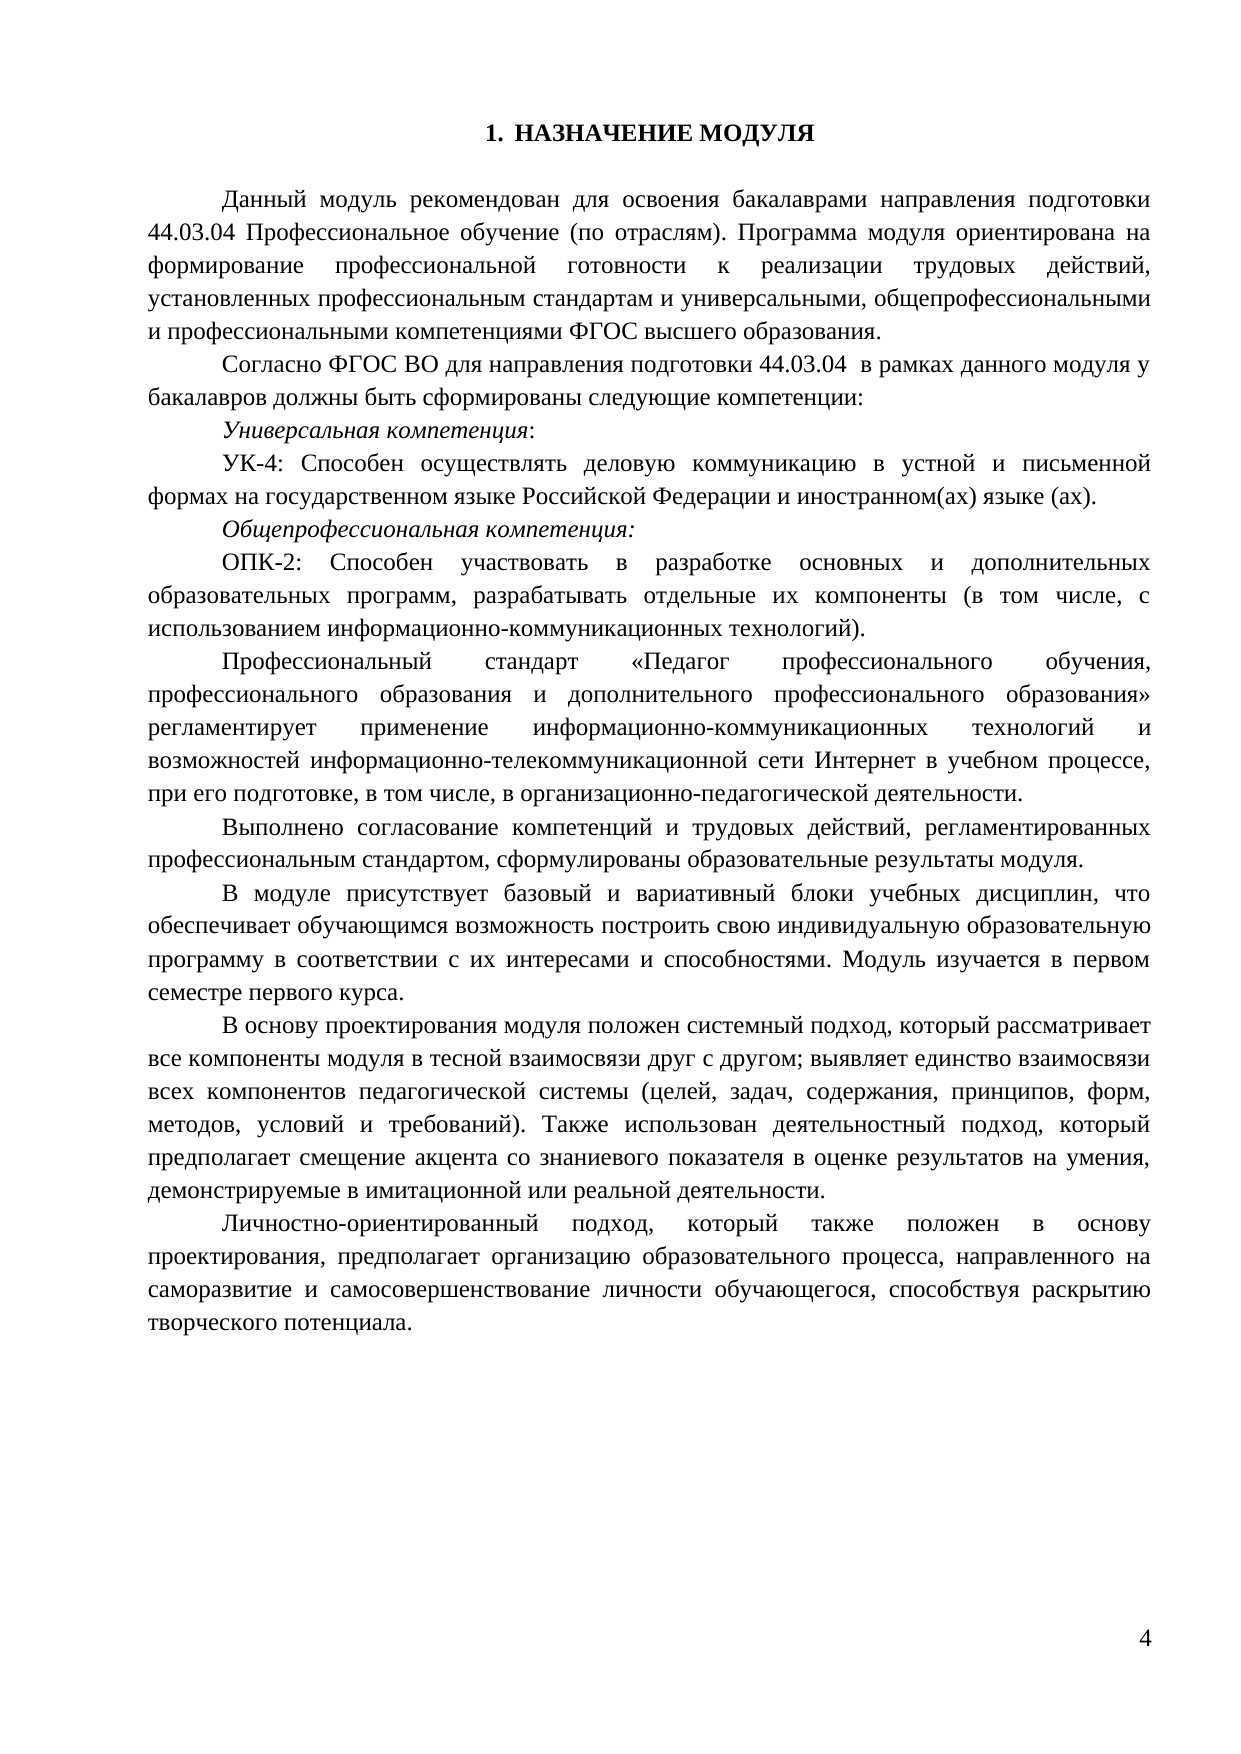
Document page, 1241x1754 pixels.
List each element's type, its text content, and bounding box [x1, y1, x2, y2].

text ОПК-2: Способен участвовать в разработке основных и дополнительных образовательных программ, разрабатывать отдельные их компоненты (в том числе, с использованием информационно-коммуникационных технологий). [148, 547, 1152, 642]
subtitle НАЗНАЧЕНИЕ МОДУЛЯ [148, 118, 1152, 147]
text Профессиональный стандарт «Педагог профессионального обучения, профессионального образования и дополнительного профессионального образования» регламентирует применение информационно-коммуникационных технологий и возможностей информационно-телекоммуникационной сети Интернет в учебном процессе, при его подготовке, в том числе, в организационно-педагогической деятельности. [148, 774, 1152, 807]
text Профессиональный стандарт «Педагог профессионального обучения, профессионального образования и дополнительного профессионального образования» регламентирует применение информационно-коммуникационных технологий и возможностей информационно-телекоммуникационной сети Интернет в учебном процессе, при его подготовке, в том числе, в организационно-педагогической деятельности. [148, 646, 1152, 746]
text Согласно ФГОС ВО для направления подготовки 44.03.04 в рамках данного модуля у бакалавров должны быть сформированы следующие компетенции: [148, 349, 1152, 411]
text В модуле присутствует базовый и вариативный блоки учебных дисциплин, что обеспечивает обучающимся возможность построить свою индивидуальную образовательную программу в соответствии с их интересами и способностями. Модуль изучается в первом семестре первого курса. [148, 878, 1152, 1005]
text Данный модуль рекомендован для освоения бакалаврами направления подготовки 44.03.04 Профессиональное обучение (по отраслям). Программа модуля ориентирована на формирование профессиональной готовности к реализации трудовых действий, установленных профессиональным стандартам и универсальными, общепрофессиональными и профессиональными компетенциями ФГОС высшего образования. [148, 184, 1152, 345]
text В основу проектирования модуля положен системный подход, который рассматривает все компоненты модуля в тесной взаимосвязи друг с другом; выявляет единство взаимосвязи всех компонентов педагогической системы (целей, задач, содержания, принципов, форм, методов, условий и требований). Также использован деятельностный подход, который предполагает смещение акцента со знаниевого показателя в оценке результатов на умения, демонстрируемые в имитационной или реальной деятельности. [148, 1010, 1152, 1203]
text УК-4: Способен осуществлять деловую коммуникацию в устной и письменной формах на государственном языке Российской Федерации и иностранном(ах) языке (ах). [148, 448, 1152, 510]
text Универсальная компетенция: [148, 415, 1152, 444]
text Выполнено согласование компетенций и трудовых действий, регламентированных профессиональным стандартом, сформулированы образовательные результаты модуля. [148, 812, 1152, 873]
text Личностно-ориентированный подход, который также положен в основу проектирования, предполагает организацию образовательного процесса, направленного на саморазвитие и самосовершенствование личности обучающегося, способствуя раскрытию творческого потенциала. [148, 1208, 1152, 1336]
text Общепрофессиональная компетенция: [148, 514, 1152, 543]
